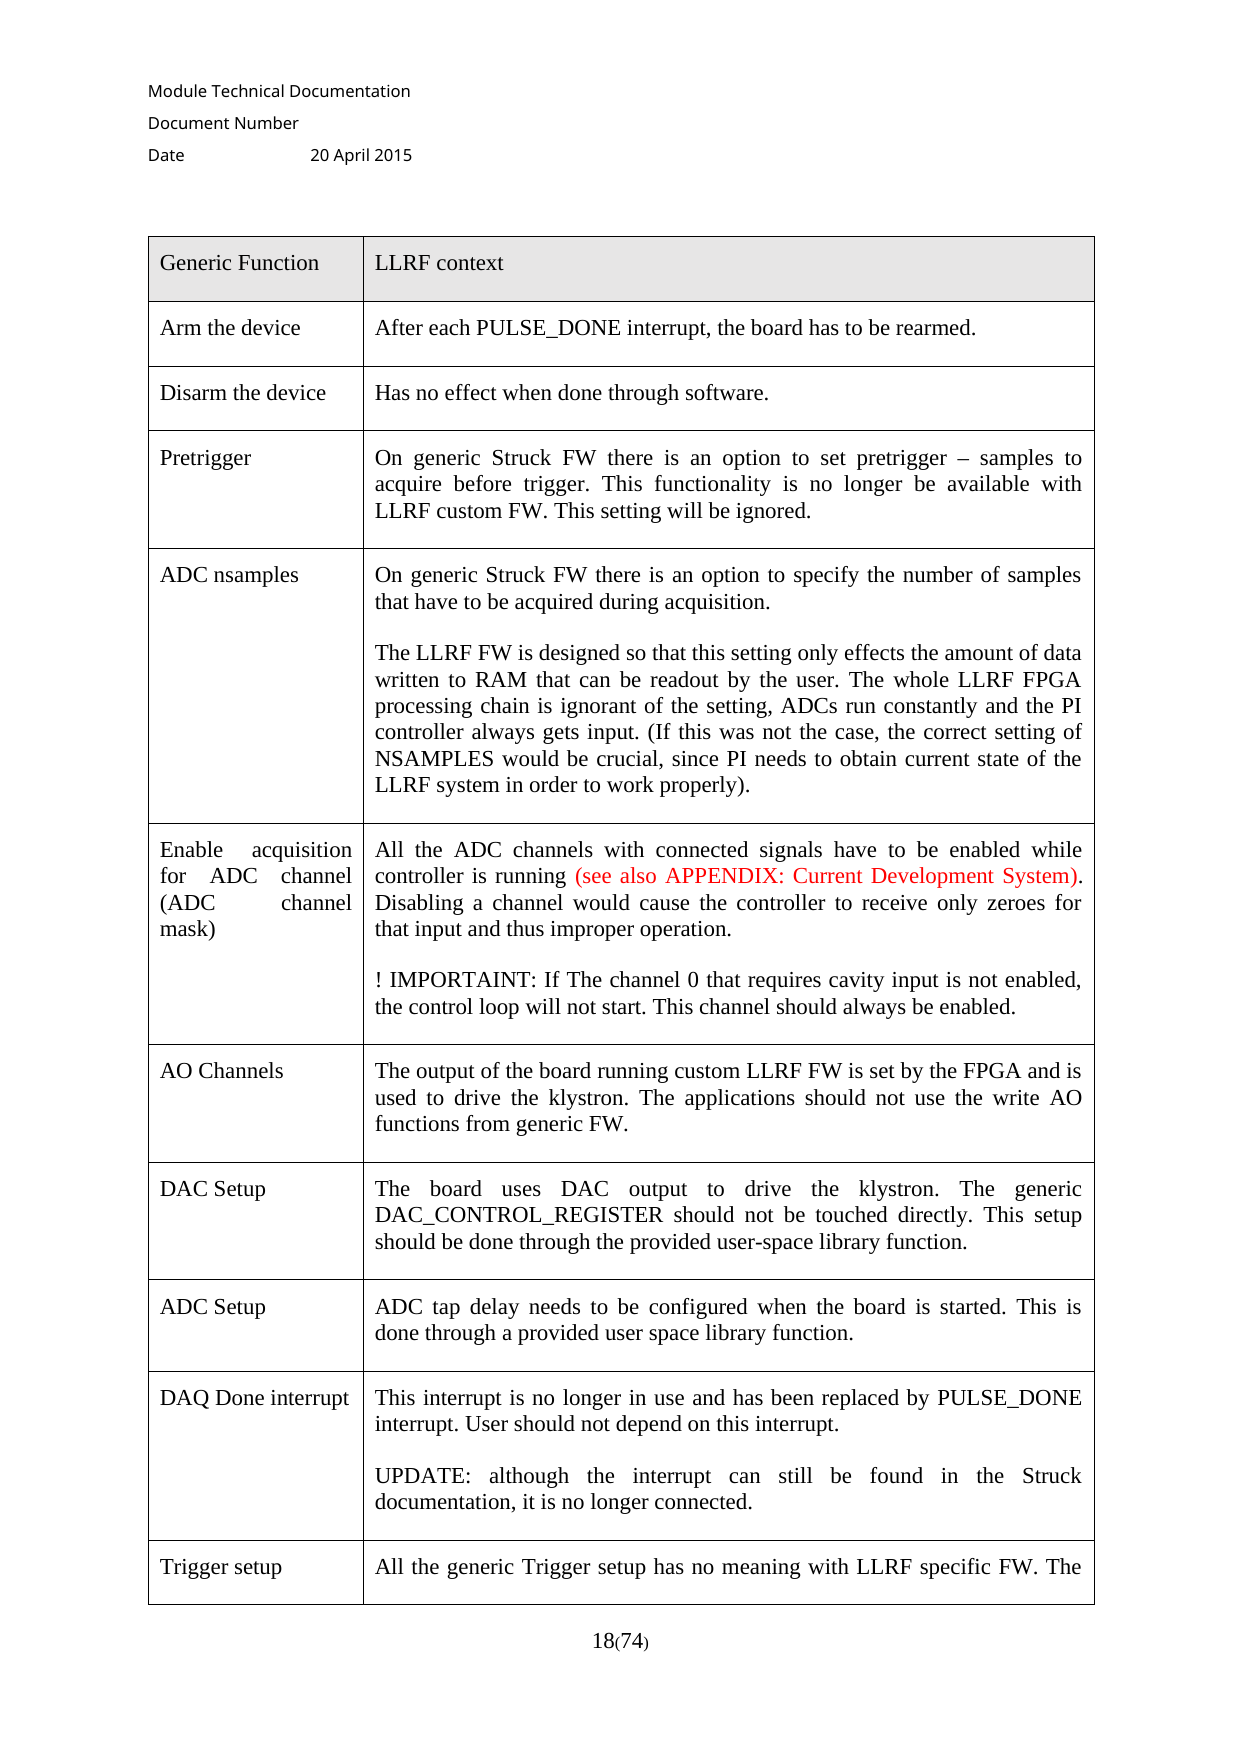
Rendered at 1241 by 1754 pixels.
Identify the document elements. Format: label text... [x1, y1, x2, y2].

table_cell AO Channels [149, 1045, 363, 1162]
table_cell DAQ Done interrupt [149, 1372, 363, 1539]
table_cell Pretrigger [149, 431, 363, 548]
table_cell Enable acquisition for ADC channel (ADC channel mask) [149, 824, 363, 1044]
table_cell After each PULSE_DONE interrupt, the board has to be rearmed. [364, 302, 1094, 366]
table_cell Has no effect when done through software. [364, 367, 1094, 430]
table_cell Arm the device [149, 302, 363, 366]
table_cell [364, 1541, 1094, 1604]
table_cell All the ADC channels with connected signals have to be enabled while controller is running (see also APPENDIX: Current Development System). Disabling a channel would cause the controller to receive only zeroes for that input and thus improper operation. ! IMPORTAINT: If The channel 0 that requires cavity input is not enabled, the control loop will not start. This channel should always be enabled. [364, 824, 1094, 1044]
table_header LLRF context [364, 237, 1094, 301]
table_header Generic Function [149, 237, 363, 301]
table_cell On generic Struck FW there is an option to specify the number of samples that have to be acquired during acquisition. The LLRF FW is designed so that this setting only effects the amount of data written to RAM that can be readout by the user. The whole LLRF FPGA processing chain is ignorant of the setting, ADCs run constantly and the PI controller always gets input. (If this was not the case, the correct setting of NSAMPLES would be crucial, since PI needs to obtain current state of the LLRF system in order to work properly). [364, 549, 1094, 822]
table_cell DAC Setup [149, 1163, 363, 1279]
table_cell This interrupt is no longer in use and has been replaced by PULSE_DONE interrupt. User should not depend on this interrupt. UPDATE: although the interrupt can still be found in the Struck documentation, it is no longer connected. [364, 1372, 1094, 1539]
table_cell The board uses DAC output to drive the klystron. The generic DAC_CONTROL_REGISTER should not be touched directly. This setup should be done through the provided user-space library function. [364, 1163, 1094, 1279]
table_cell On generic Struck FW there is an option to set pretrigger – samples to acquire before trigger. This functionality is no longer be available with LLRF custom FW. This setting will be ignored. [364, 431, 1094, 548]
table_cell ADC tap delay needs to be configured when the board is started. This is done through a provided user space library function. [364, 1280, 1094, 1371]
table_cell Disarm the device [149, 367, 363, 430]
table_cell Trigger setup [149, 1541, 363, 1604]
table_cell ADC Setup [149, 1280, 363, 1371]
table_cell ADC nsamples [149, 549, 363, 822]
table_cell The output of the board running custom LLRF FW is set by the FPGA and is used to drive the klystron. The applications should not use the write AO functions from generic FW. [364, 1045, 1094, 1162]
